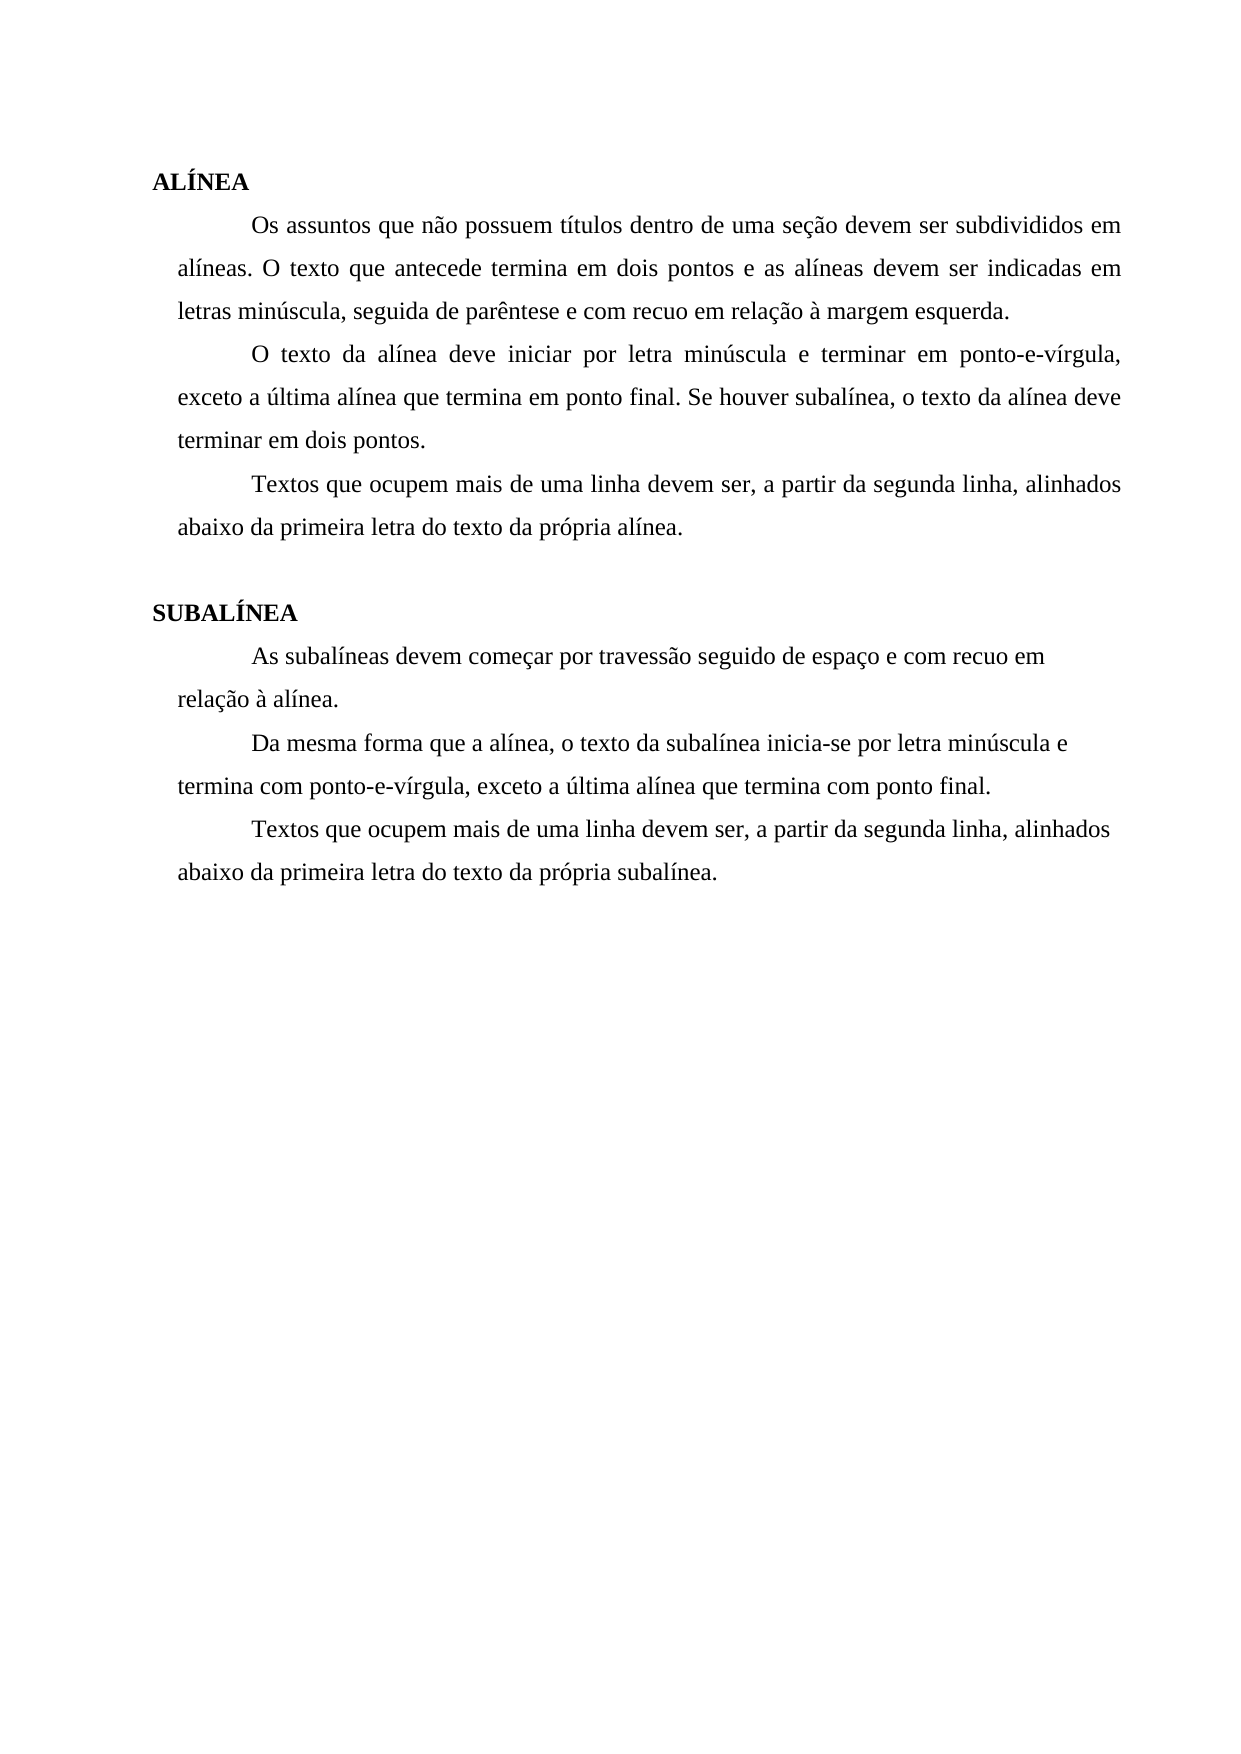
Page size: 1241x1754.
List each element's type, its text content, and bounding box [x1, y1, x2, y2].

text SUBALÍNEA [152, 598, 1086, 627]
text As subalíneas devem começar por travessão seguido de espaço e com recuo em relação à alínea. [177, 641, 1086, 713]
text Textos que ocupem mais de uma linha devem ser, a partir da segunda linha, alinhados abaixo da primeira letra do texto da própria subalínea. [177, 814, 1165, 886]
text Os assuntos que não possuem títulos dentro de uma seção devem ser subdivididos em alíneas. O texto que antecede termina em dois pontos e as alíneas devem ser indicadas em letras minúscula, seguida de parêntese e com recuo em relação à margem esquerda. [177, 210, 1123, 325]
text O texto da alínea deve iniciar por letra minúscula e terminar em ponto-e-vírgula, exceto a última alínea que termina em ponto final. Se houver subalínea, o texto da alínea deve terminar em dois pontos. [177, 339, 1123, 454]
text ALÍNEA [152, 167, 1123, 195]
text Textos que ocupem mais de uma linha devem ser, a partir da segunda linha, alinhados abaixo da primeira letra do texto da própria alínea. [177, 469, 1123, 541]
text Da mesma forma que a alínea, o texto da subalínea inicia-se por letra minúscula e termina com ponto-e-vírgula, exceto a última alínea que termina com ponto final. [177, 728, 1086, 799]
